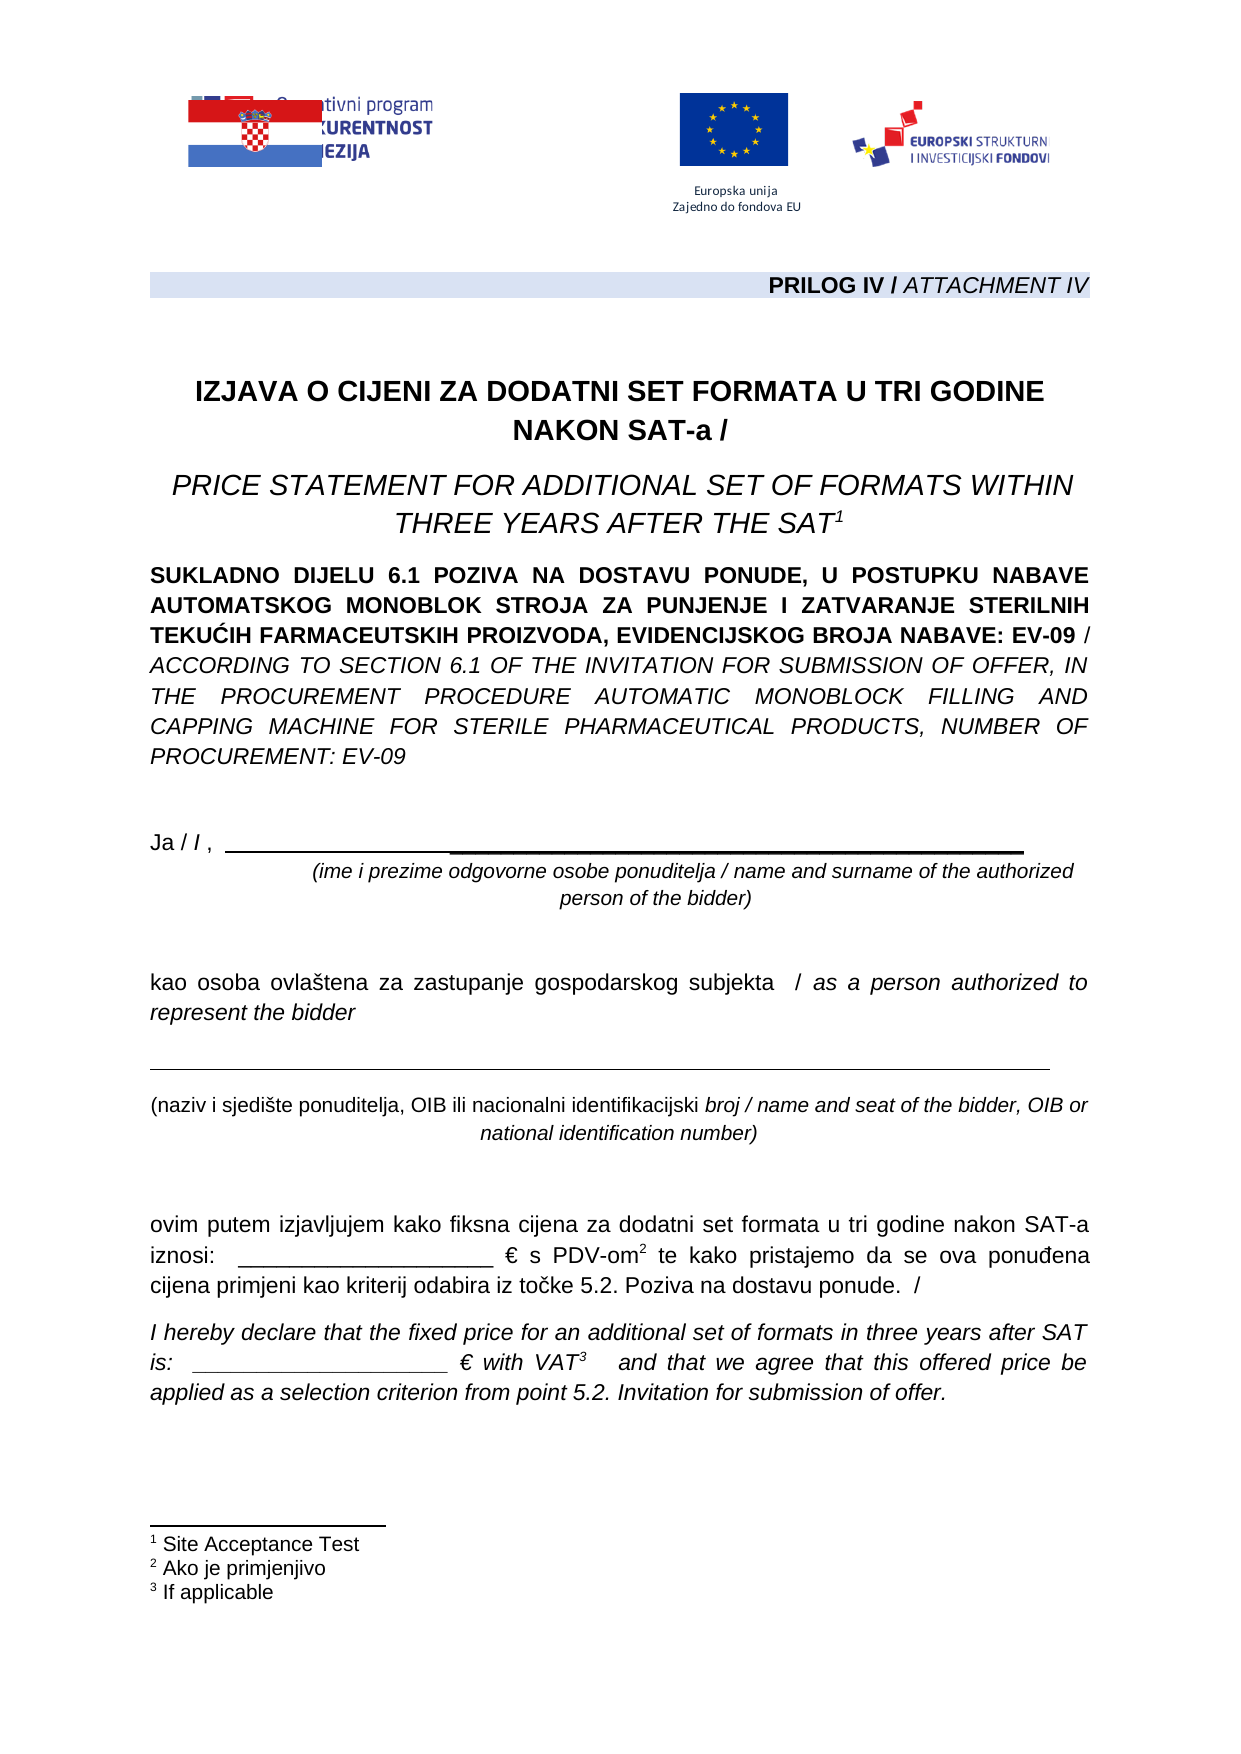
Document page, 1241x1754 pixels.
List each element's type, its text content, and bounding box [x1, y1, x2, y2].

picture [679, 93, 789, 166]
picture [852, 101, 1050, 167]
text (ime i prezime odgovorne osobe ponuditelja / name and surname of the authorized person of the bidder) [224, 859, 1090, 910]
text ovim putem izjavljujem kako fiksna cijena za dodatni set formata u tri godine nakon SAT-a iznosi: ____________________ € s PDV-om te kako pristajemo da se ova ponuđena cijena primjeni kao kriterij odabira iz točke 5.2. Poziva na dostavu ponude. / [150, 1211, 1090, 1298]
text PRILOG IV / ATTACHMENT IV [150, 272, 1090, 298]
text kao osoba ovlaštena za zastupanje gospodarskog subjekta / as a person authorized to represent the bidder [150, 969, 1090, 1025]
text SUKLADNO DIJELU 6.1 POZIVA NA DOSTAVU PONUDE, U POSTUPKU NABAVE AUTOMATSKOG MONOBLOK STROJA ZA PUNJENJE I ZATVARANJE STERILNIH TEKUĆIH FARMACEUTSKIH PROIZVODA, EVIDENCIJSKOG BROJA NABAVE: EV-09 / ACCORDING TO SECTION 6.1 OF THE INVITATION FOR SUBMISSION OF OFFER, IN THE PROCUREMENT PROCEDURE AUTOMATIC MONOBLOCK FILLING AND CAPPING MACHINE FOR STERILE PHARMACEUTICAL PRODUCTS, NUMBER OF PROCUREMENT: EV-09 [150, 562, 1090, 769]
text (naziv i sjedište ponuditelja, OIB ili nacionalni identifikacijski broj / name and seat of the bidder, OIB or national identification number) [150, 1093, 1090, 1144]
text Ja / I , _____________________________________________ [150, 828, 1090, 855]
picture [188, 96, 433, 167]
text I hereby declare that the fixed price for an additional set of formats in three years after SAT is: ____________________ € with VAT and that we agree that this offered price be applied as a selection criterion from point 5.2. Invitation for submission of offer. [150, 1319, 1090, 1405]
text PRICE STATEMENT FOR ADDITIONAL SET OF FORMATS WITHIN THREE YEARS AFTER THE SAT [150, 468, 1090, 540]
text IZJAVA O CIJENI ZA DODATNI SET FORMATA U TRI GODINE NAKON SAT-a / [150, 374, 1090, 446]
